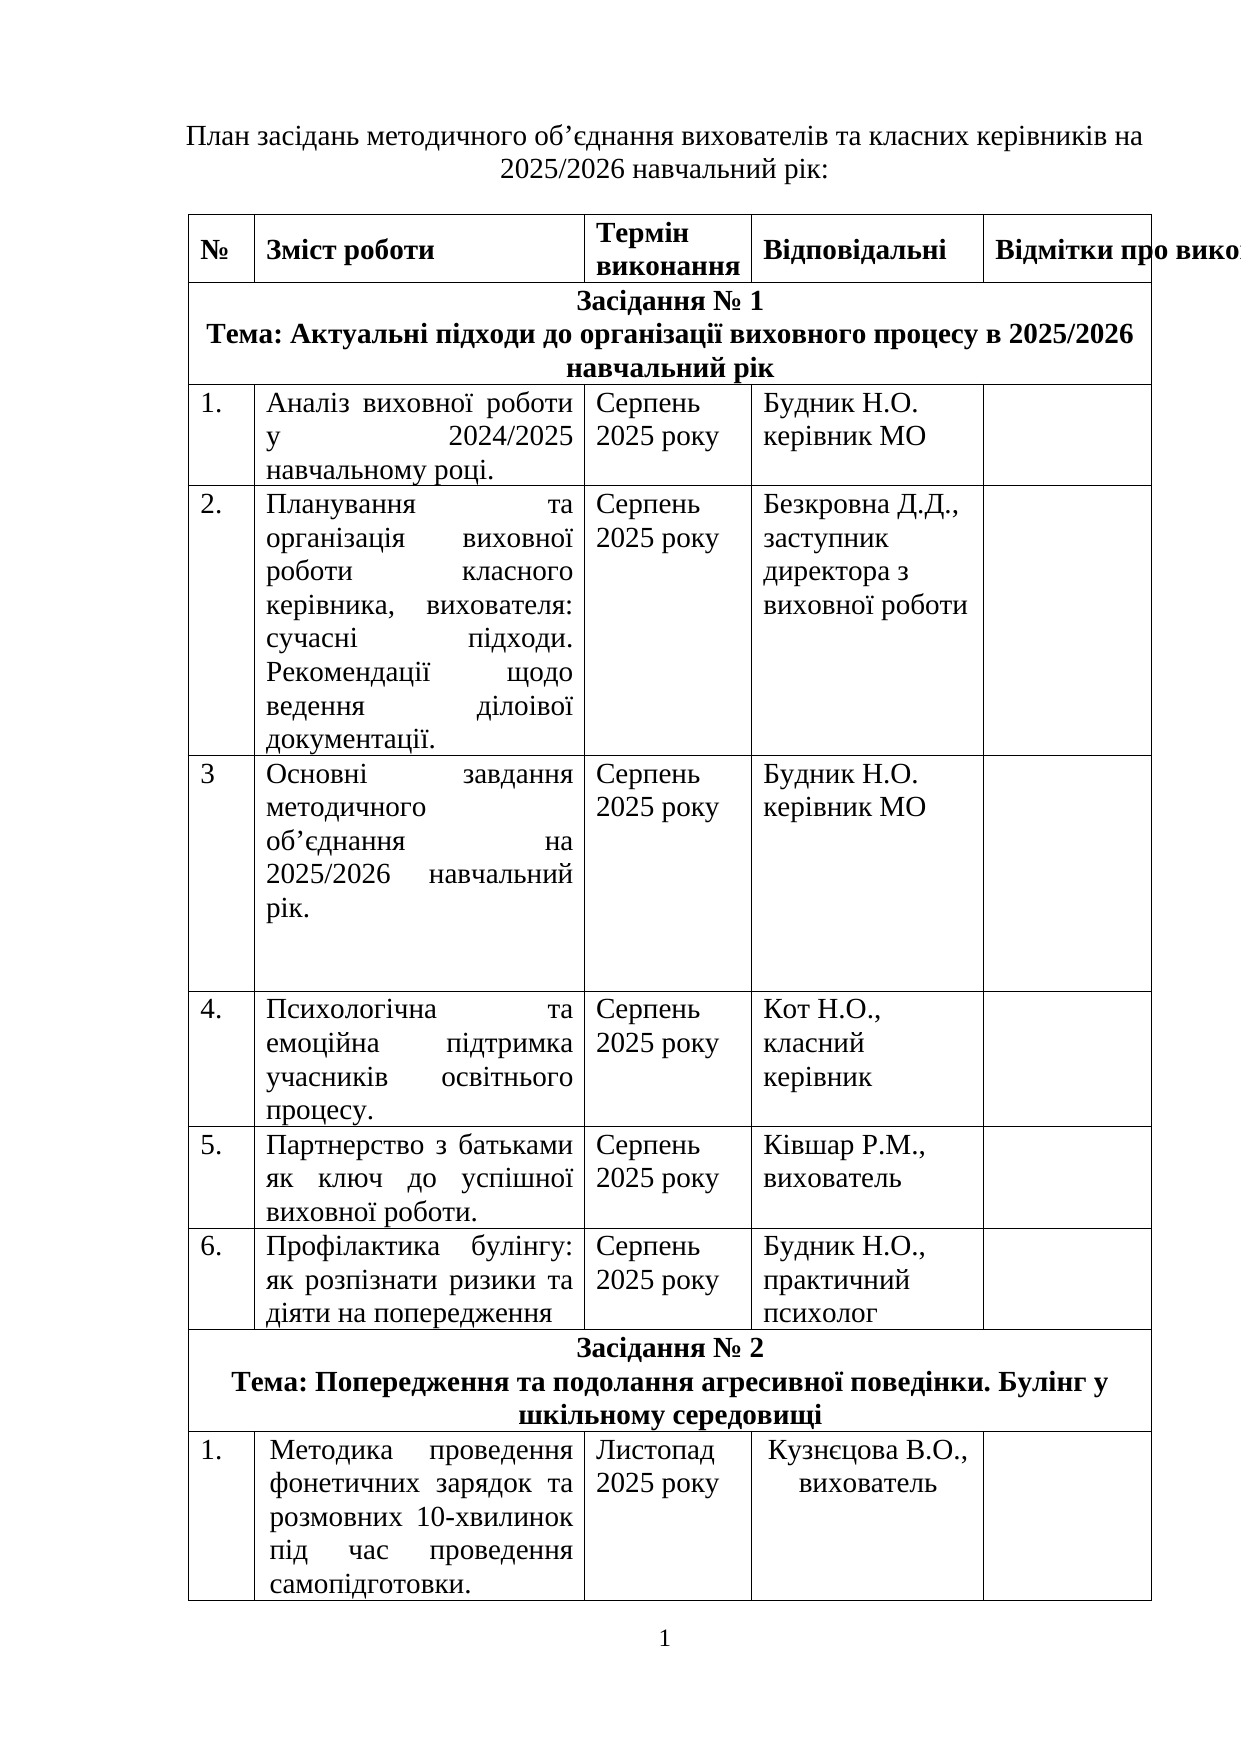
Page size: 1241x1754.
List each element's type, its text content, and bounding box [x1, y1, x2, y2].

table_cell 1. [189, 1432, 254, 1599]
table_cell Серпень 2025 року [585, 1229, 751, 1329]
table_cell Серпень 2025 року [585, 385, 751, 485]
table_cell 3 [189, 756, 254, 991]
table_cell Серпень 2025 року [585, 756, 751, 991]
table_cell Засідання № 1 Тема: Актуальні підходи до організації виховного процесу в 2025/2026 навчальний рік [189, 283, 1151, 384]
table_cell [984, 1229, 1151, 1329]
table_header Відмітки про виконання [984, 215, 1151, 282]
table_cell [984, 385, 1151, 485]
table_cell [984, 1432, 1151, 1599]
text План засідань методичного об’єднання вихователів та класних керівників на 2025/2026 навчальний рік: [177, 118, 1152, 185]
table_cell Серпень 2025 року [585, 486, 751, 755]
table_cell Будник Н.О. керівник МО [752, 756, 983, 991]
table_header Термін виконання [585, 215, 751, 282]
table_cell Серпень 2025 року [585, 992, 751, 1126]
table_cell Безкровна Д.Д., заступник директора з виховної роботи [752, 486, 983, 755]
table_cell [984, 1127, 1151, 1227]
table_cell Методика проведення фонетичних зарядок та розмовних 10-хвилинок під час проведення самопідготовки. [255, 1432, 584, 1599]
table_cell Ківшар Р.М., вихователь [752, 1127, 983, 1227]
table_cell Кузнєцова В.О., вихователь [752, 1432, 983, 1599]
table_cell 5. [189, 1127, 254, 1227]
table_cell Листопад 2025 року [585, 1432, 751, 1599]
table_cell Планування та організація виховної роботи класного керівника, вихователя: сучасні підходи. Рекомендації щодо ведення ділоівої документації. [255, 486, 584, 755]
table_cell Психологічна та емоційна підтримка учасників освітнього процесу. [255, 992, 584, 1126]
table_cell 6. [189, 1229, 254, 1329]
table_cell Будник Н.О., практичний психолог [752, 1229, 983, 1329]
table_cell Будник Н.О. керівник МО [752, 385, 983, 485]
table_cell Партнерство з батьками як ключ до успішної виховної роботи. [255, 1127, 584, 1227]
table_cell Засідання № 2 Тема: Попередження та подолання агресивної поведінки. Булінг у шкільному середовищі [189, 1330, 1151, 1431]
table_cell Профілактика булінгу: як розпізнати ризики та діяти на попередження [255, 1229, 584, 1329]
table_header № [189, 215, 254, 282]
table_cell Серпень 2025 року [585, 1127, 751, 1227]
table_cell [984, 992, 1151, 1126]
table_cell [984, 486, 1151, 755]
table_cell Основні завдання методичного об’єднання на 2025/2026 навчальний рік. [255, 756, 584, 991]
table_cell Кот Н.О., класний керівник [752, 992, 983, 1126]
table_cell 2. [189, 486, 254, 755]
table_header Відповідальні [752, 215, 983, 282]
table_cell [984, 756, 1151, 991]
table_cell 4. [189, 992, 254, 1126]
table_cell 1. [189, 385, 254, 485]
table_header Зміст роботи [255, 215, 584, 282]
table_cell Аналіз виховної роботи у 2024/2025 навчальному році. [255, 385, 584, 485]
